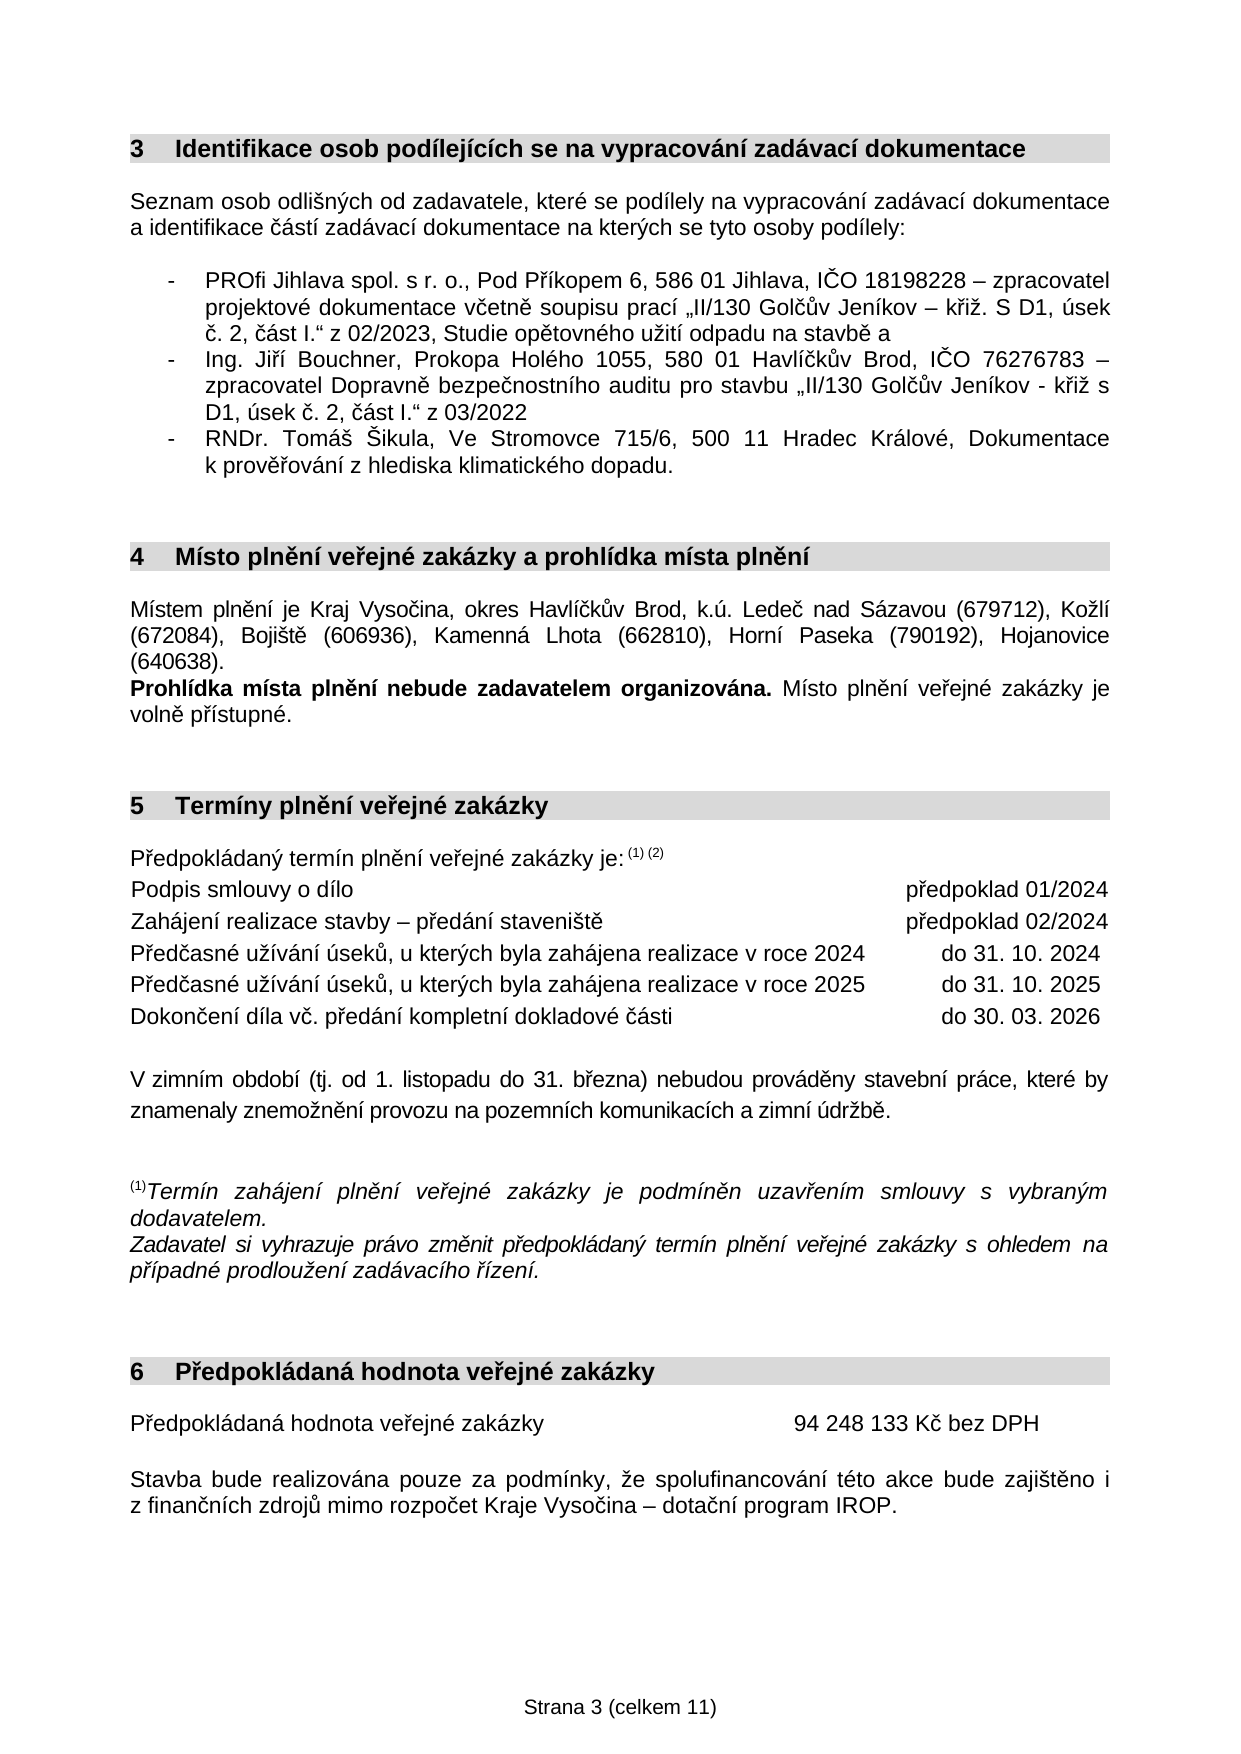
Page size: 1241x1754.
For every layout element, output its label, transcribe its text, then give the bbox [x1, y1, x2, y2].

subtitle Identifikace osob podílejících se na vypracování zadávací dokumentace [130, 134, 1110, 163]
title PROfi Jihlava spol. s r. o., Pod Příkopem 6, 586 01 Jihlava, IČO 18198228 – zpracovatel projektové dokumentace včetně soupisu prací „II/130 Golčův Jeníkov – křiž. S D1, úsek č. 2, část I.“ z 02/2023, Studie opětovného užití odpadu na stavbě a [167, 267, 1110, 346]
text Předčasné užívání úseků, u kterých byla zahájena realizace v roce 2025 do 31. 10. 2025 [130, 971, 1110, 997]
text Předpokládaný termín plnění veřejné zakázky je: (1) (2) [130, 845, 1110, 871]
title Ing. Jiří Bouchner, Prokopa Holého 1055, 580 01 Havlíčkův Brod, IČO 76276783 – zpracovatel Dopravně bezpečnostního auditu pro stavbu „II/130 Golčův Jeníkov - křiž s D1, úsek č. 2, část I.“ z 03/2022 [167, 346, 1110, 425]
title RNDr. Tomáš Šikula, Ve Stromovce 715/6, 500 11 Hradec Králové, Dokumentace k prověřování z hlediska klimatického dopadu. [167, 425, 1110, 478]
subtitle Předpokládaná hodnota veřejné zakázky [130, 1357, 1110, 1385]
text Místem plnění je Kraj Vysočina, okres Havlíčkův Brod, k.ú. Ledeč nad Sázavou (679712), Kožlí (672084), Bojiště (606936), Kamenná Lhota (662810), Horní Paseka (790192), Hojanovice (640638). [130, 596, 1110, 674]
text Předpokládaná hodnota veřejné zakázky 94 248 133 Kč bez DPH [130, 1410, 1110, 1437]
subtitle Termíny plnění veřejné zakázky [130, 791, 1110, 820]
text Zadavatel si vyhrazuje právo změnit předpokládaný termín plnění veřejné zakázky s ohledem na případné prodloužení zadávacího řízení. [130, 1231, 1110, 1284]
text V zimním období (tj. od 1. listopadu do 31. března) nebudou prováděny stavební práce, které by znamenaly znemožnění provozu na pozemních komunikacích a zimní údržbě. [130, 1066, 1110, 1124]
text Dokončení díla vč. předání kompletní dokladové části do 30. 03. 2026 [130, 1003, 1110, 1029]
subtitle Místo plnění veřejné zakázky a prohlídka místa plnění [130, 542, 1110, 571]
text Předčasné užívání úseků, u kterých byla zahájena realizace v roce 2024 do 31. 10. 2024 [130, 939, 1110, 966]
title Seznam osob odlišných od zadavatele, které se podílely na vypracování zadávací dokumentace a identifikace částí zadávací dokumentace na kterých se tyto osoby podílely: [130, 188, 1110, 241]
text Stavba bude realizována pouze za podmínky, že spolufinancování této akce bude zajištěno i z finančních zdrojů mimo rozpočet Kraje Vysočina – dotační program IROP. [130, 1466, 1110, 1518]
text Prohlídka místa plnění nebude zadavatelem organizována. Místo plnění veřejné zakázky je volně přístupné. [130, 674, 1110, 727]
text (1)Termín zahájení plnění veřejné zakázky je podmíněn uzavřením smlouvy s vybraným dodavatelem. [130, 1178, 1110, 1231]
title Zahájení realizace stavby – předání staveniště předpoklad 02/2024 [131, 908, 1110, 934]
title Podpis smlouvy o dílo předpoklad 01/2024 [131, 876, 1110, 903]
